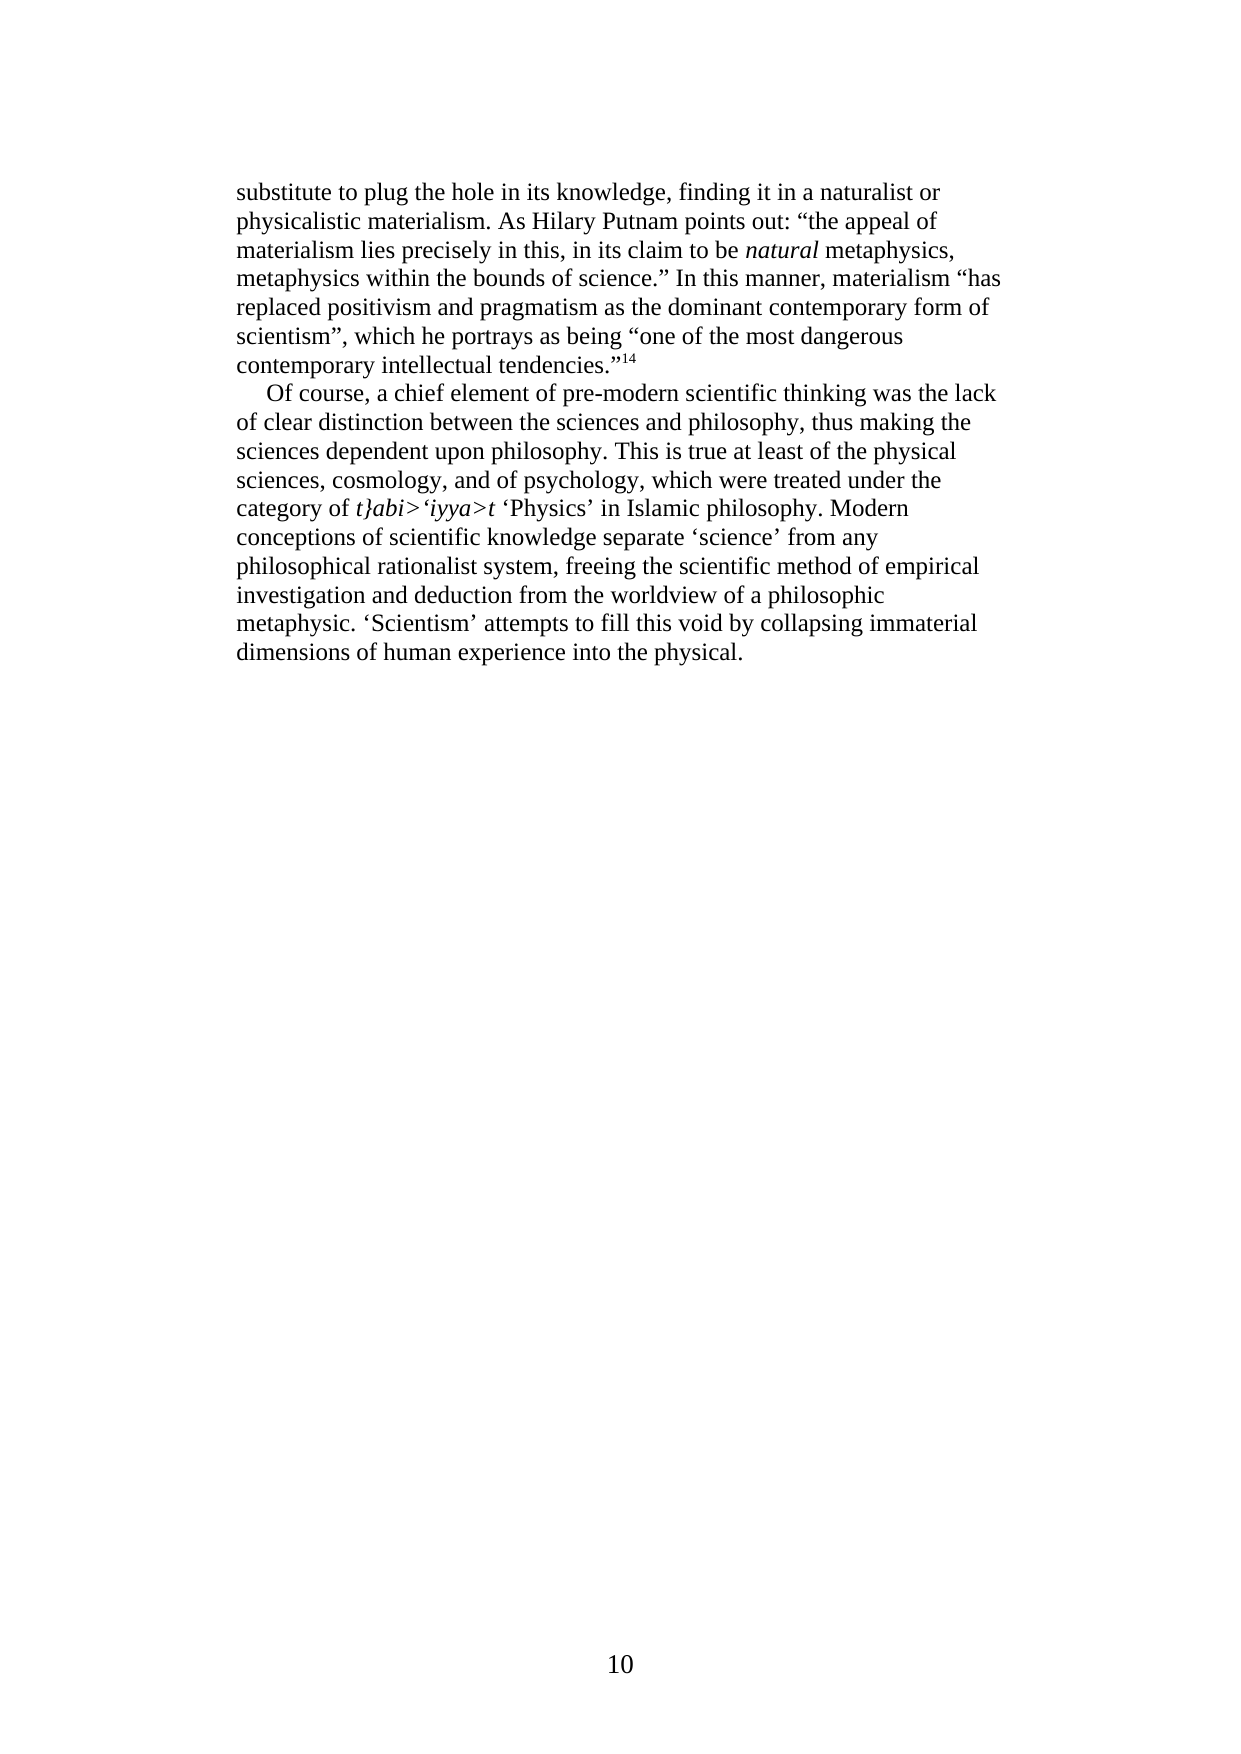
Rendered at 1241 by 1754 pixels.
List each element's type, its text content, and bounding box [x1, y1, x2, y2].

text Of course, a chief element of pre-modern scientific thinking was the lack of clear distinction between the sciences and philosophy, thus making the sciences dependent upon philosophy. This is true at least of the physical sciences, cosmology, and of psychology, which were treated under the category of t}abi>‘iyya>t ‘Physics’ in Islamic philosophy. Modern conceptions of scientific knowledge separate ‘science’ from any philosophical rationalist system, freeing the scientific method of empirical investigation and deduction from the worldview of a philosophic metaphysic. ‘Scientism’ attempts to fill this void by collapsing immaterial dimensions of human experience into the physical. [236, 378, 1004, 666]
text materialism lies precisely in this, in its claim to be natural metaphysics, metaphysics within the bounds of science.” In this manner, materialism “has replaced positivism and pragmatism as the dominant contemporary form of scientism”, which he portrays as being “one of the most dangerous contemporary intellectual tendencies.” [236, 235, 1004, 378]
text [236, 177, 1004, 235]
